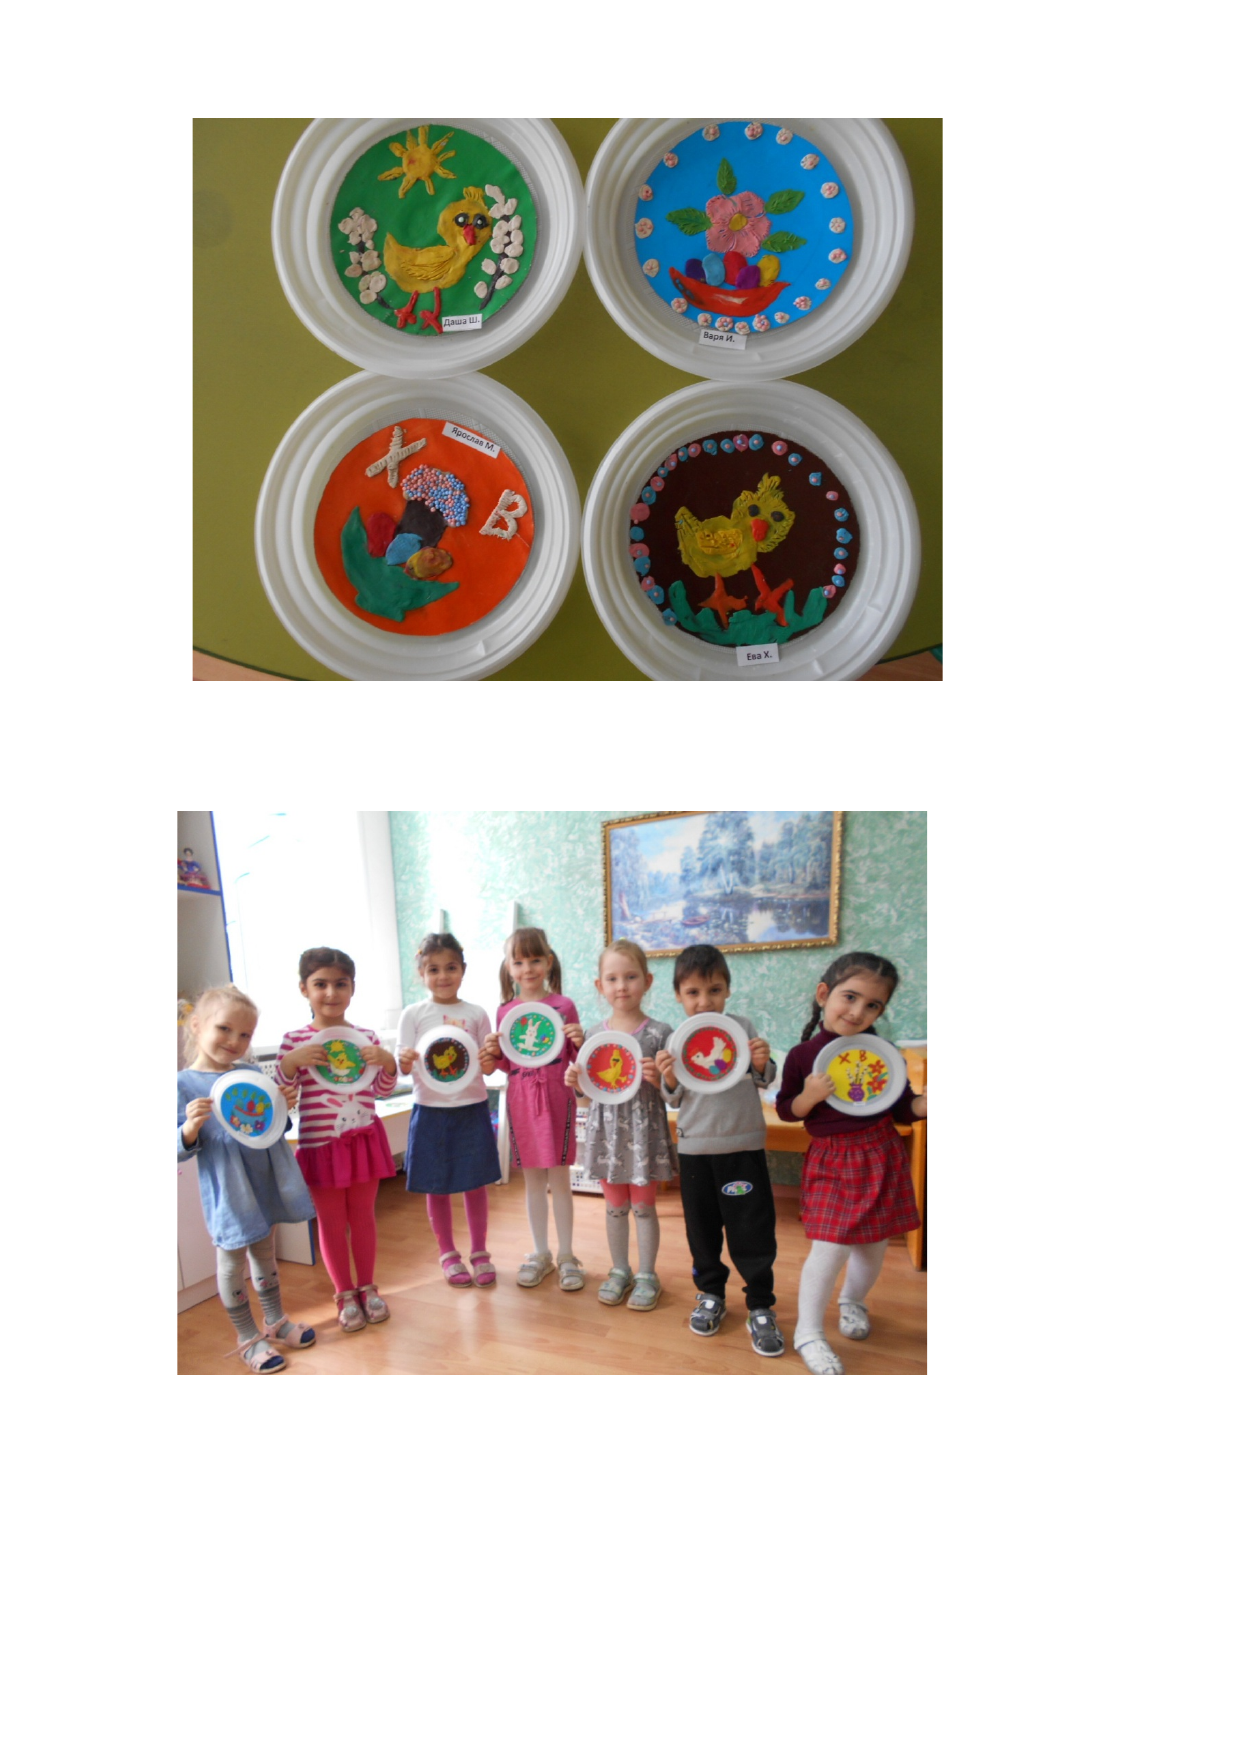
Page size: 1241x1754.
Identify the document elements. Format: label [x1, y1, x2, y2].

picture [192, 118, 943, 681]
picture [177, 811, 928, 1375]
